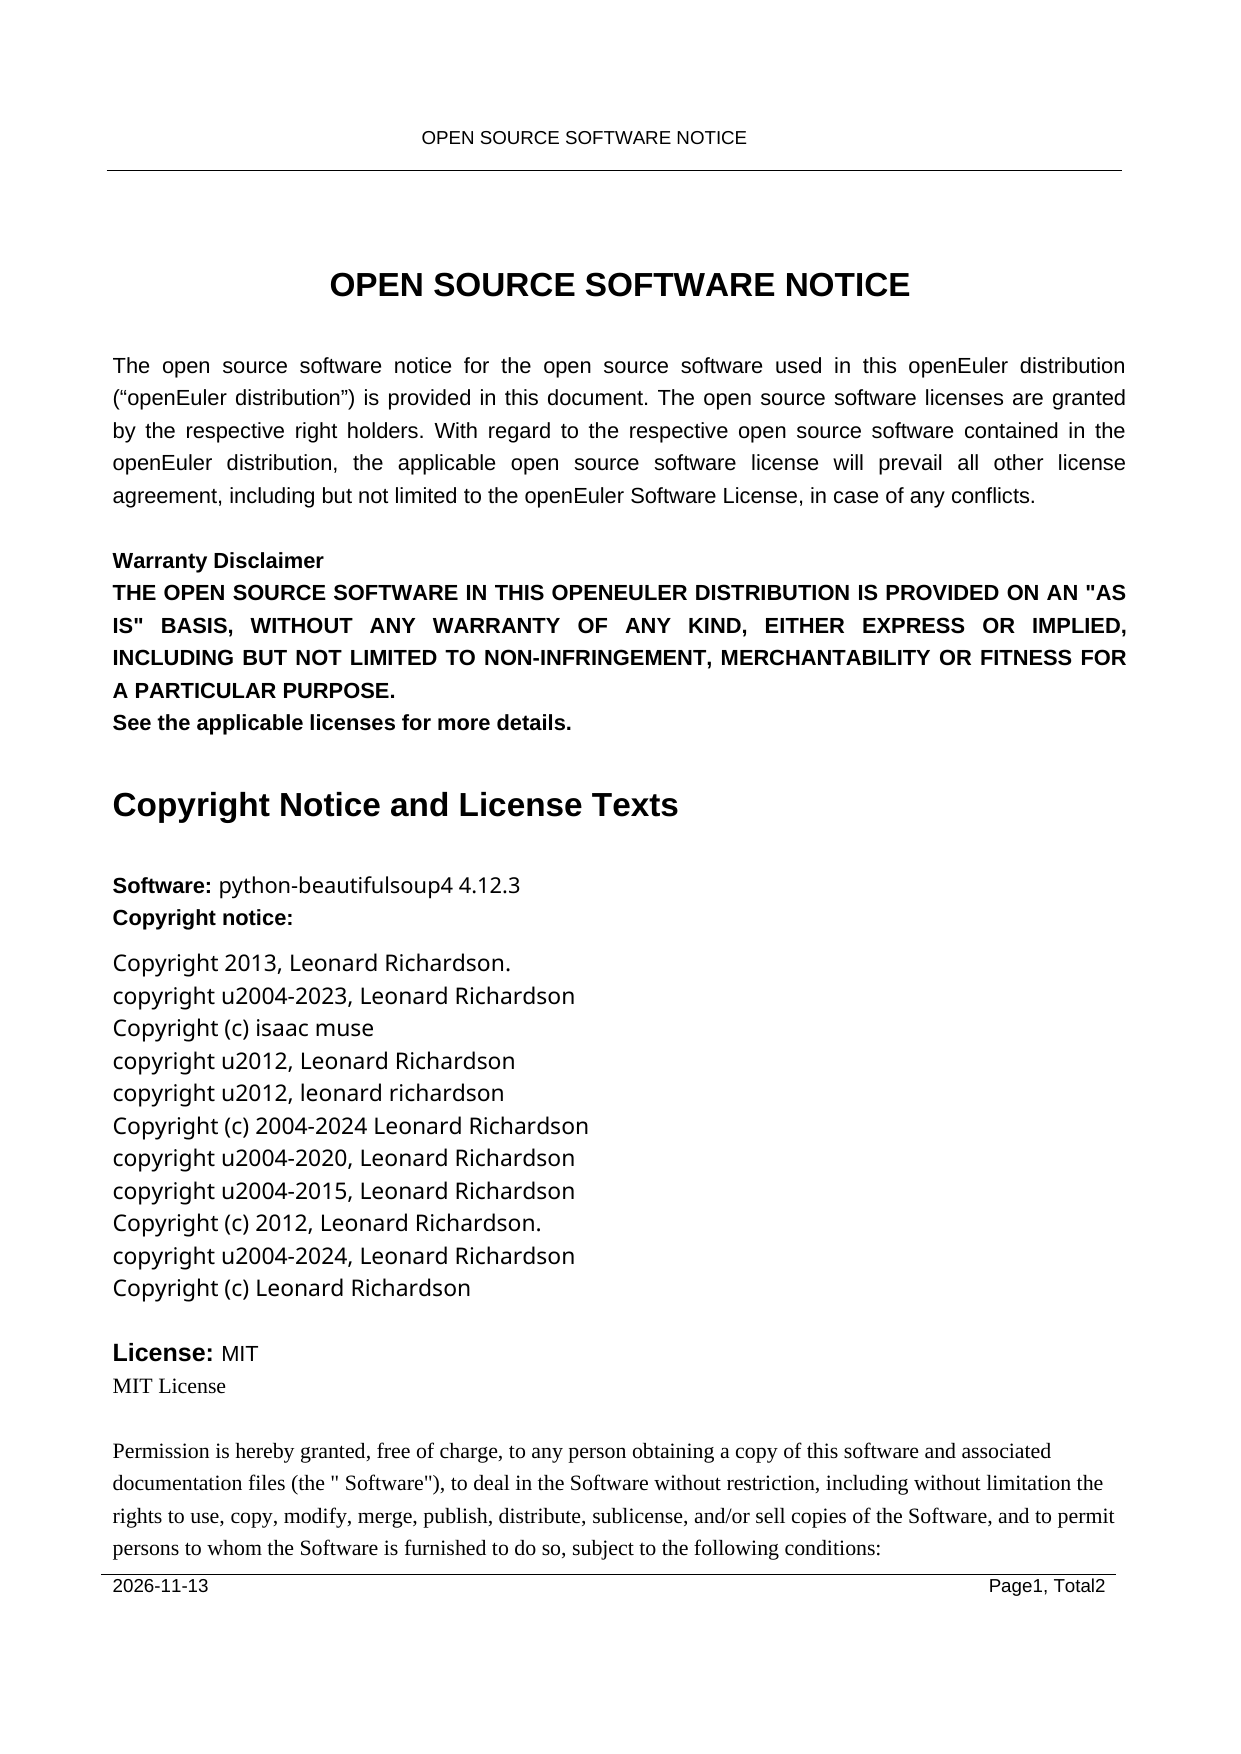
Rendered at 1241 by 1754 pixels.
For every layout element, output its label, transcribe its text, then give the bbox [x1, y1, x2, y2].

text Warranty Disclaimer [112, 544, 1128, 576]
text License: MIT [112, 1337, 1128, 1369]
text OPEN SOURCE SOFTWARE NOTICE [112, 251, 1128, 316]
text Copyright notice: [112, 901, 1128, 934]
title Software: python-beautifulsoup4 4.12.3 [112, 869, 1128, 901]
text Copyright Notice and License Texts [112, 771, 1128, 836]
text Copyright 2013, Leonard Richardson. copyright u2004-2023, Leonard Richardson Copyright (c) isaac muse copyright u2012, Leonard Richardson copyright u2012, leonard richardson Copyright (c) 2004-2024 Leonard Richardson copyright u2004-2020, Leonard Richardson copyright u2004-2015, Leonard Richardson Copyright (c) 2012, Leonard Richardson. copyright u2004-2024, Leonard Richardson Copyright (c) Leonard Richardson [112, 947, 1128, 1337]
text The open source software notice for the open source software used in this openEuler distribution (“openEuler distribution”) is provided in this document. The open source software licenses are granted by the respective right holders. With regard to the respective open source software contained in the openEuler distribution, the applicable open source software license will prevail all other license agreement, including but not limited to the openEuler Software License, in case of any conflicts. [112, 349, 1128, 511]
text THE OPEN SOURCE SOFTWARE IN THIS OPENEULER DISTRIBUTION IS PROVIDED ON AN "AS IS" BASIS, WITHOUT ANY WARRANTY OF ANY KIND, EITHER EXPRESS OR IMPLIED, INCLUDING BUT NOT LIMITED TO NON-INFRINGEMENT, MERCHANTABILITY OR FITNESS FOR A PARTICULAR PURPOSE. See the applicable licenses for more details. [112, 576, 1128, 739]
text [112, 1369, 1128, 1564]
